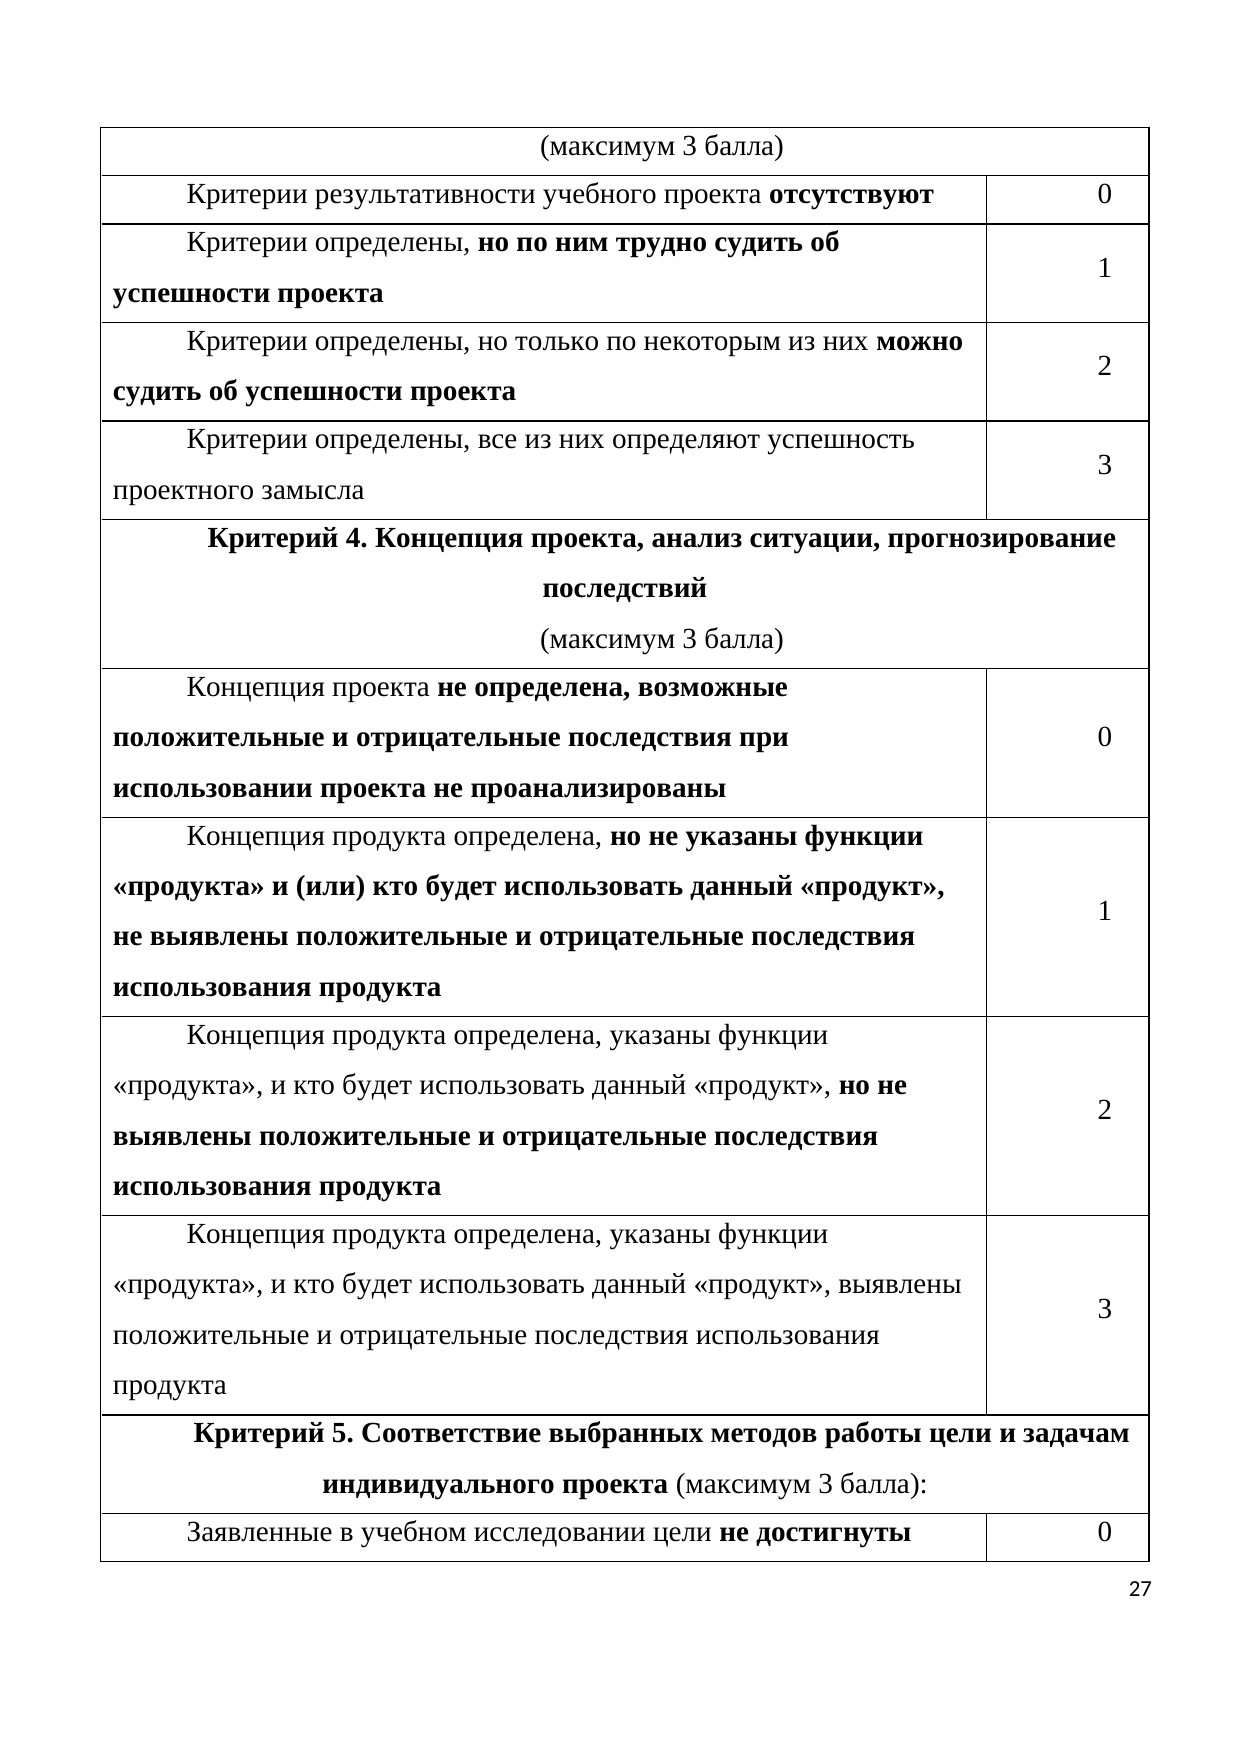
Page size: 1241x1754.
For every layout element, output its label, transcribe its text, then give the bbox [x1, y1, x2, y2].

table_cell 1 [987, 225, 1148, 322]
table_cell 2 [987, 323, 1148, 420]
table_cell 1 [987, 818, 1148, 1016]
table_cell Критерий 4. Концепция проекта, анализ ситуации, прогнозирование последствий (максимум 3 балла) [101, 520, 1148, 667]
table_cell 3 [987, 1216, 1148, 1414]
table_cell Критерий 5. Соответствие выбранных методов работы цели и задачам индивидуального проекта (максимум 3 балла): [101, 1415, 1148, 1512]
table_cell 0 [987, 176, 1148, 223]
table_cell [101, 128, 1148, 175]
table_cell Критерии результативности учебного проекта отсутствуют [101, 176, 986, 223]
table_cell Критерии определены, все из них определяют успешность проектного замысла [101, 421, 986, 519]
table_cell 0 [987, 669, 1148, 816]
table_cell Заявленные в учебном исследовании цели не достигнуты [101, 1514, 986, 1561]
table_cell Концепция проекта не определена, возможные положительные и отрицательные последствия при использовании проекта не проанализированы [101, 669, 986, 816]
table_cell 3 [987, 422, 1148, 519]
table_cell 0 [987, 1514, 1148, 1561]
table_cell Критерии определены, но только по некоторым из них можно судить об успешности проекта [101, 323, 986, 420]
table_cell Концепция продукта определена, указаны функции «продукта», и кто будет использовать данный «продукт», выявлены положительные и отрицательные последствия использования продукта [101, 1216, 986, 1414]
table_cell Критерии определены, но по ним трудно судить об успешности проекта [101, 224, 986, 322]
table_cell Концепция продукта определена, указаны функции «продукта», и кто будет использовать данный «продукт», но не выявлены положительные и отрицательные последствия использования продукта [101, 1017, 986, 1215]
table_cell Концепция продукта определена, но не указаны функции «продукта» и (или) кто будет использовать данный «продукт», не выявлены положительные и отрицательные последствия использования продукта [101, 818, 986, 1016]
table_cell 2 [987, 1017, 1148, 1215]
